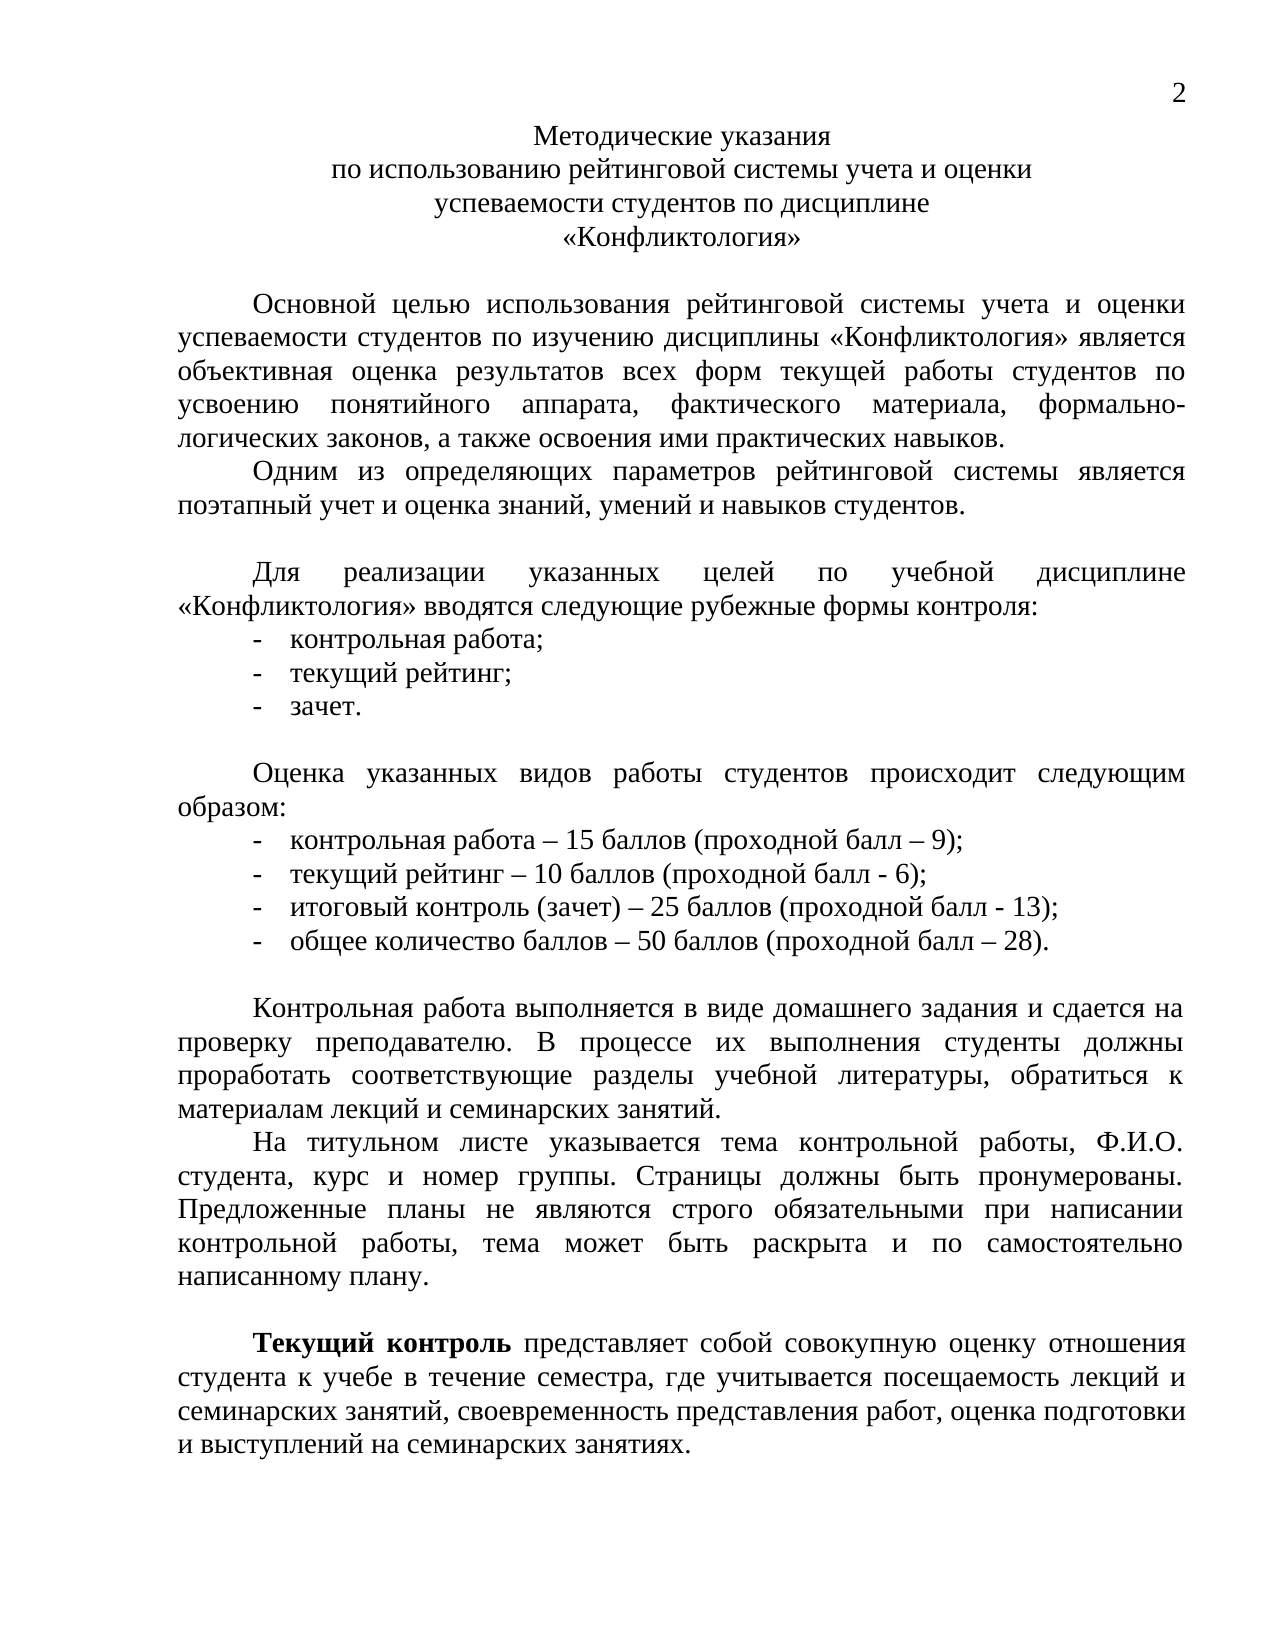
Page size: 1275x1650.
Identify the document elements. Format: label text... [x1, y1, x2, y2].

list текущий рейтинг; [252, 655, 1186, 688]
text Одним из определяющих параметров рейтинговой системы является поэтапный учет и оценка знаний, умений и навыков студентов. [177, 453, 1186, 521]
text «Конфликтология» [177, 219, 1186, 252]
list контрольная работа – 15 баллов (проходной балл – 9); [252, 822, 1186, 856]
list общее количество баллов – 50 баллов (проходной балл – 28). [252, 923, 1186, 957]
list текущий рейтинг – 10 баллов (проходной балл - 6); [252, 856, 1186, 889]
text Основной целью использования рейтинговой системы учета и оценки успеваемости студентов по изучению дисциплины «Конфликтология» является объективная оценка результатов всех форм текущей работы студентов по усвоению понятийного аппарата, фактического материала, формально-логических законов, а также освоения ими практических навыков. [177, 286, 1186, 453]
text Для реализации указанных целей по учебной дисциплине «Конфликтология» вводятся следующие рубежные формы контроля: [177, 554, 1186, 621]
text по использованию рейтинговой системы учета и оценки [177, 152, 1186, 185]
text Контрольная работа выполняется в виде домашнего задания и сдается на проверку преподавателю. В процессе их выполнения студенты должны проработать соответствующие разделы учебной литературы, обратиться к материалам лекций и семинарских занятий. [177, 990, 1184, 1124]
list зачет. [252, 688, 1186, 722]
text Текущий контроль представляет собой совокупную оценку отношения студента к учебе в течение семестра, где учитывается посещаемость лекций и семинарских занятий, своевременность представления работ, оценка подготовки и выступлений на семинарских занятиях. [177, 1326, 1186, 1460]
list контрольная работа; [252, 621, 1186, 655]
list итоговый контроль (зачет) – 25 баллов (проходной балл - 13); [252, 889, 1186, 923]
text На титульном листе указывается тема контрольной работы, Ф.И.О. студента, курс и номер группы. Страницы должны быть пронумерованы. Предложенные планы не являются строго обязательными при написании контрольной работы, тема может быть раскрыта и по самостоятельно написанному плану. [177, 1124, 1184, 1292]
text успеваемости студентов по дисциплине [177, 185, 1186, 219]
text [177, 118, 1186, 152]
text Оценка указанных видов работы студентов происходит следующим образом: [177, 755, 1186, 822]
